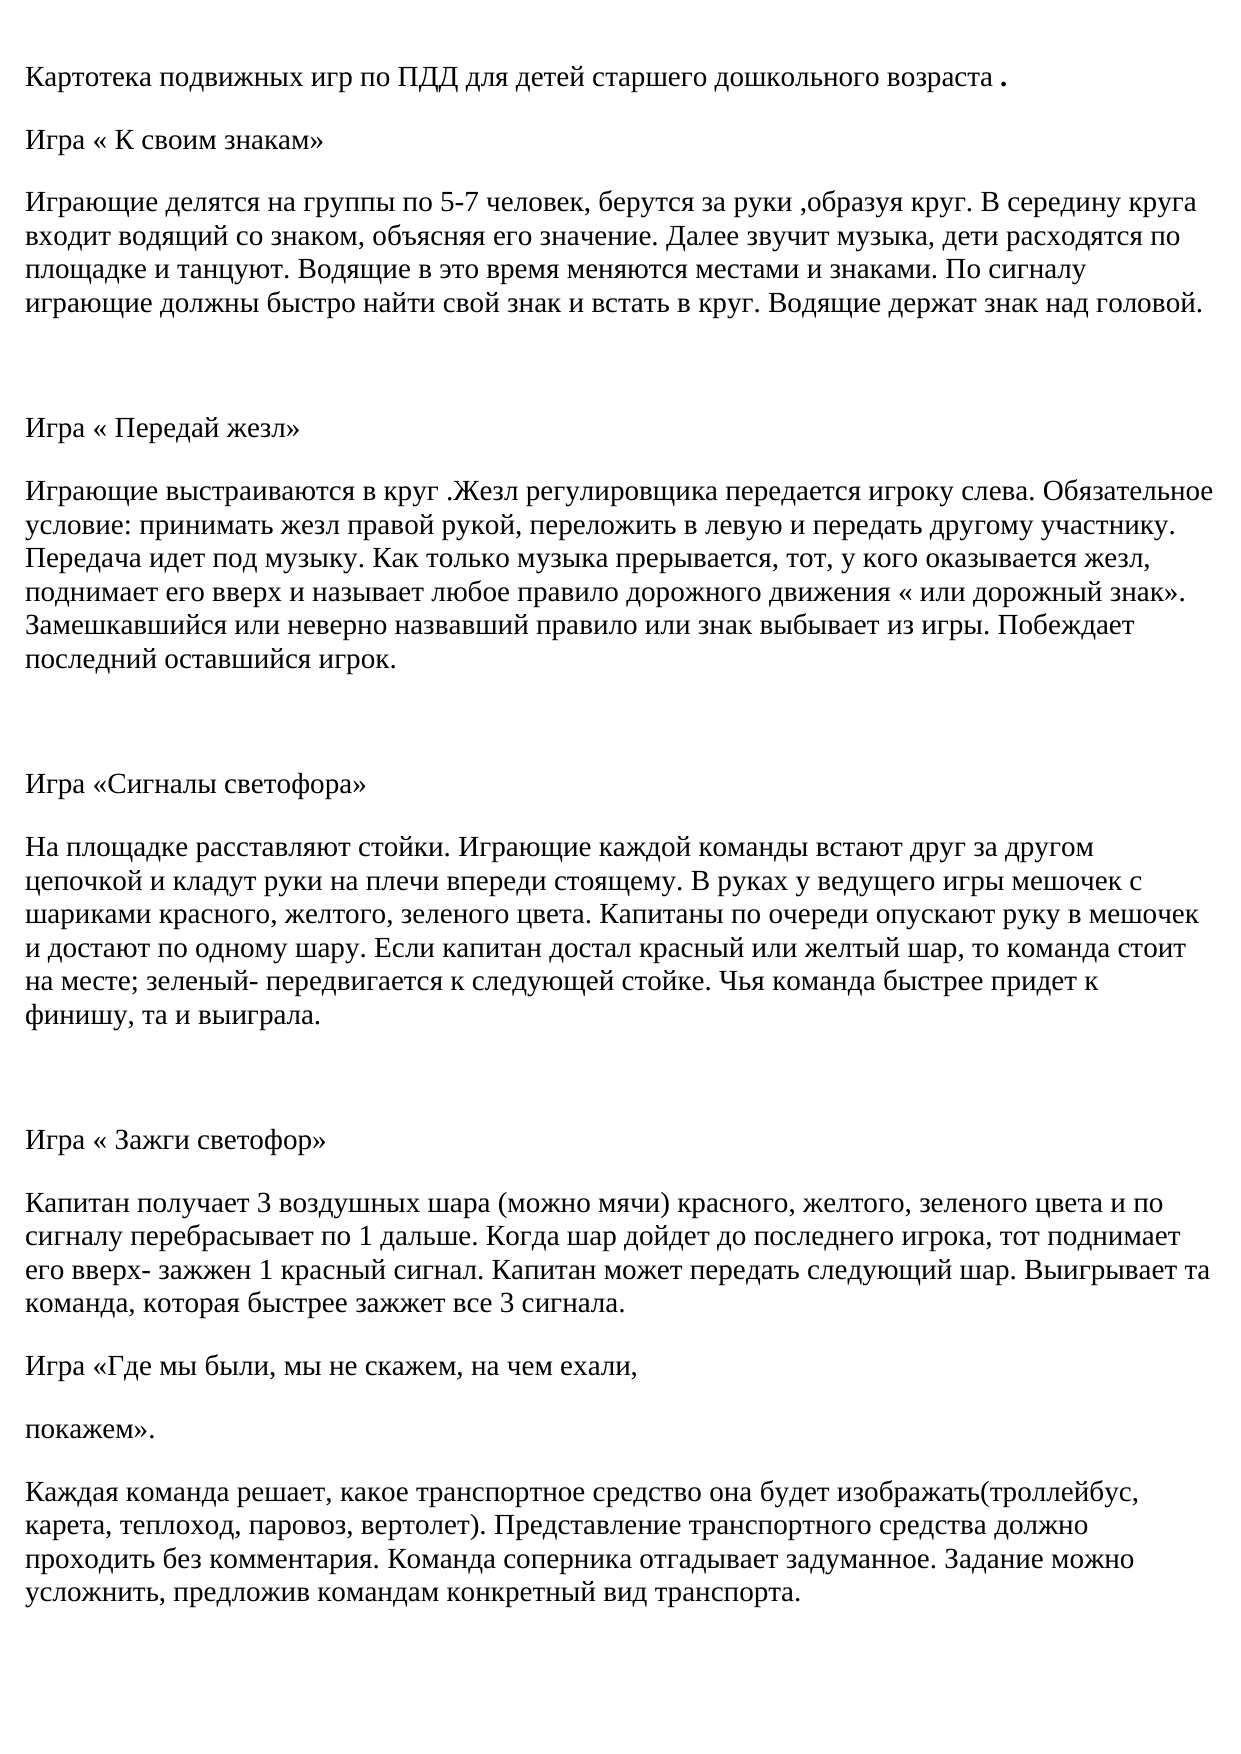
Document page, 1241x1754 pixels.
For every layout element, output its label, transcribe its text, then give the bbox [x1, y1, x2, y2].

text Картотека подвижных игр по ПДД для детей старшего дошкольного возраста . [25, 59, 1215, 93]
text Игра «Где мы были, мы не скажем, на чем ехали, [25, 1348, 1215, 1382]
text Игра « Передай жезл» [25, 411, 1215, 444]
text На площадке расставляют стойки. Играющие каждой команды встают друг за другом цепочкой и кладут руки на плечи впереди стоящему. В руках у ведущего игры мешочек с шариками красного, желтого, зеленого цвета. Капитаны по очереди опускают руку в мешочек и достают по одному шару. Если капитан достал красный или желтый шар, то команда стоит на месте; зеленый- передвигается к следующей стойке. Чья команда быстрее придет к финишу, та и выиграла. [25, 829, 1215, 1030]
text Игра «Сигналы светофора» [25, 766, 1215, 800]
text Играющие делятся на группы по 5-7 человек, берутся за руки ,образуя круг. В середину круга входит водящий со знаком, объясняя его значение. Далее звучит музыка, дети расходятся по площадке и танцуют. Водящие в это время меняются местами и знаками. По сигналу играющие должны быстро найти свой знак и встать в круг. Водящие держат знак над головой. [25, 184, 1215, 319]
text Игра « Зажги светофор» [25, 1122, 1215, 1156]
text Играющие выстраиваются в круг .Жезл регулировщика передается игроку слева. Обязательное условие: принимать жезл правой рукой, переложить в левую и передать другому участнику. Передача идет под музыку. Как только музыка прерывается, тот, у кого оказывается жезл, поднимает его вверх и называет любое правило дорожного движения « или дорожный знак». Замешкавшийся или неверно назвавший правило или знак выбывает из игры. Побеждает последний оставшийся игрок. [25, 473, 1215, 674]
text Каждая команда решает, какое транспортное средство она будет изображать(троллейбус, карета, теплоход, паровоз, вертолет). Представление транспортного средства должно проходить без комментария. Команда соперника отгадывает задуманное. Задание можно усложнить, предложив командам конкретный вид транспорта. [25, 1474, 1215, 1608]
text покажем». [25, 1411, 1215, 1444]
text Капитан получает 3 воздушных шара (можно мячи) красного, желтого, зеленого цвета и по сигналу перебрасывает по 1 дальше. Когда шар дойдет до последнего игрока, тот поднимает его вверх- зажжен 1 красный сигнал. Капитан может передать следующий шар. Выигрывает та команда, которая быстрее зажжет все 3 сигнала. [25, 1185, 1215, 1319]
text Игра « К своим знакам» [25, 122, 1215, 155]
